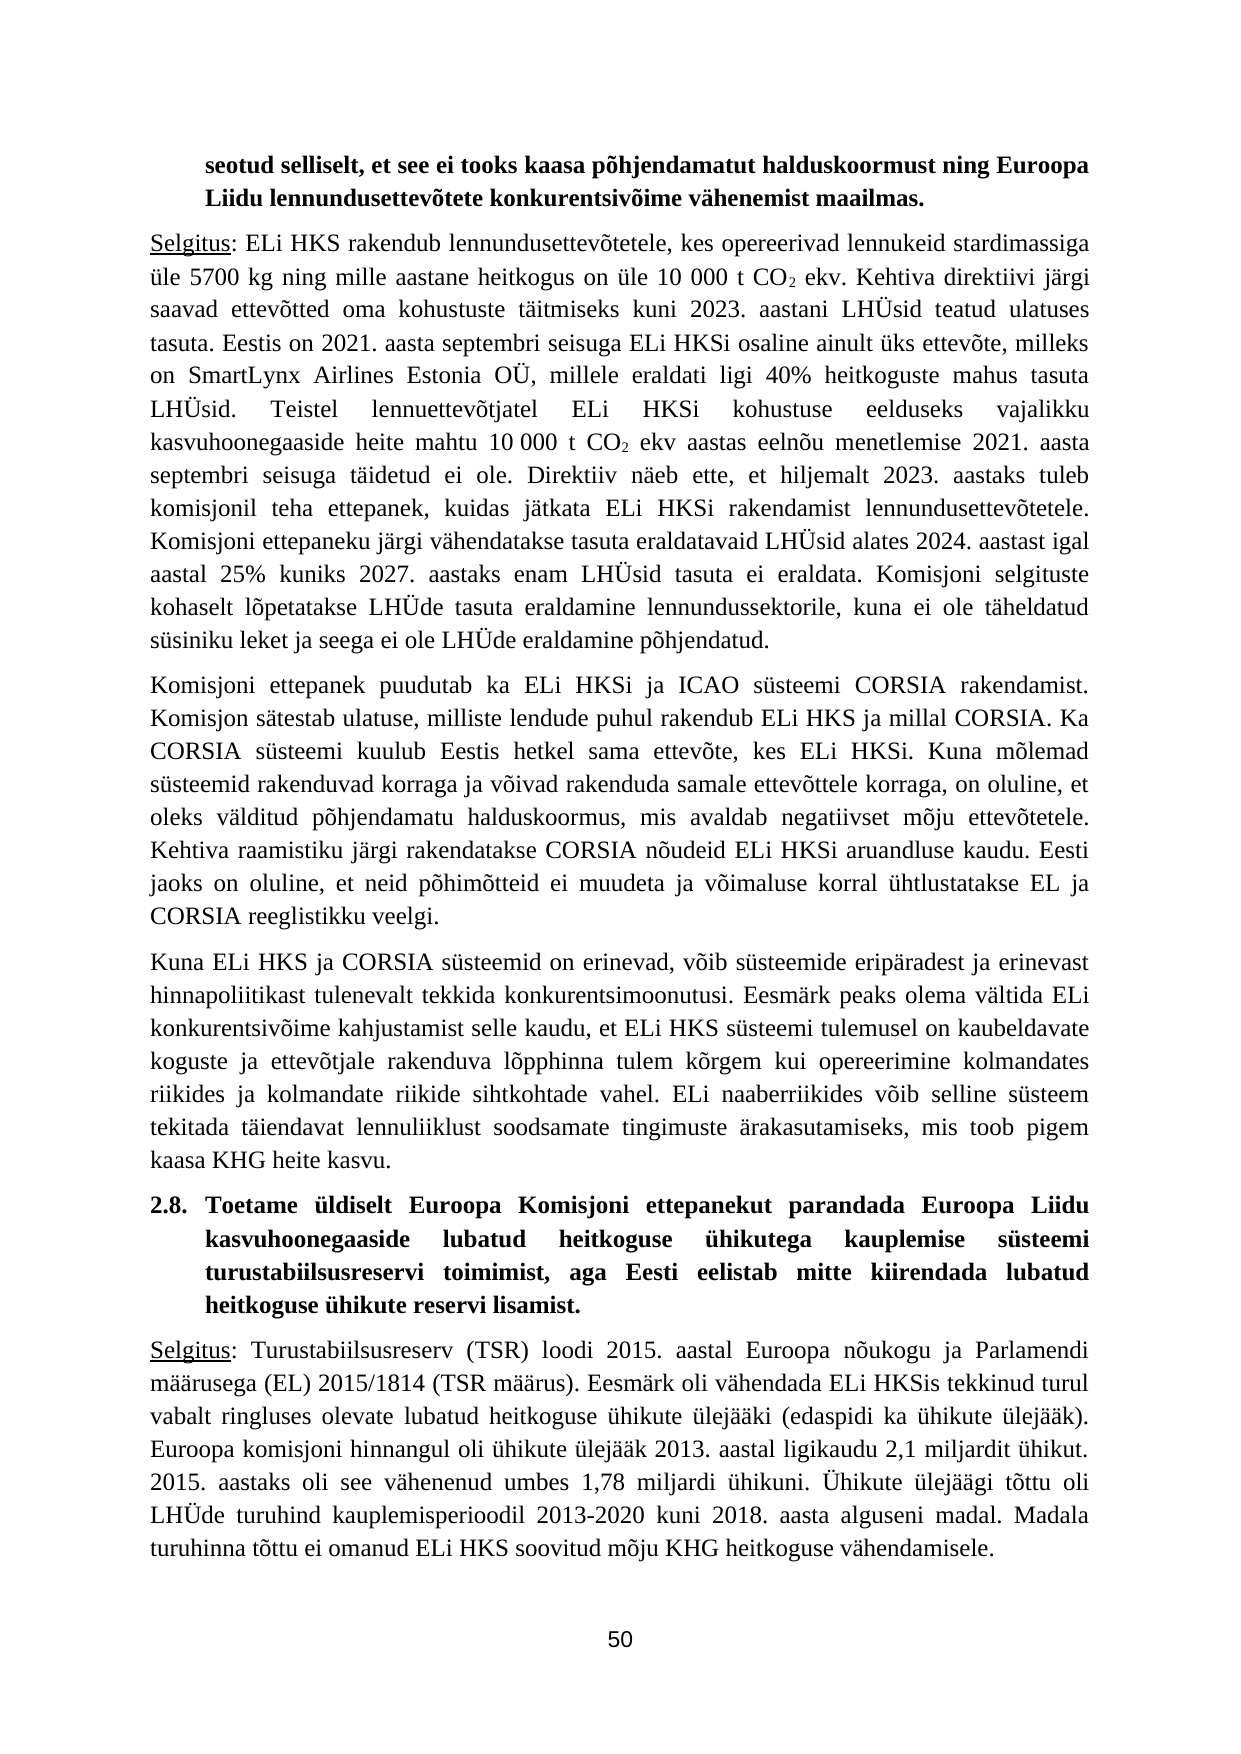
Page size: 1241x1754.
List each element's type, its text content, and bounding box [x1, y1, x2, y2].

text Selgitus: ELi HKS rakendub lennundusettevõtetele, kes opereerivad lennukeid stardimassiga üle 5700 kg ning mille aastane heitkogus on üle 10 000 t CO2 ekv. Kehtiva direktiivi järgi saavad ettevõtted oma kohustuste täitmiseks kuni 2023. aastani LHÜsid teatud ulatuses tasuta. Eestis on 2021. aasta septembri seisuga ELi HKSi osaline ainult üks ettevõte, milleks on SmartLynx Airlines Estonia OÜ, millele eraldati ligi 40% heitkoguste mahus tasuta LHÜsid. Teistel lennuettevõtjatel ELi HKSi kohustuse eelduseks vajalikku kasvuhoonegaaside heite mahtu 10 000 t CO2 ekv aastas eelnõu menetlemise 2021. aasta septembri seisuga täidetud ei ole. Direktiiv näeb ette, et hiljemalt 2023. aastaks tuleb komisjonil teha ettepanek, kuidas jätkata ELi HKSi rakendamist lennundusettevõtetele. Komisjoni ettepaneku järgi vähendatakse tasuta eraldatavaid LHÜsid alates 2024. aastast igal aastal 25% kuniks 2027. aastaks enam LHÜsid tasuta ei eraldata. Komisjoni selgituste kohaselt lõpetatakse LHÜde tasuta eraldamine lennundussektorile, kuna ei ole täheldatud süsiniku leket ja seega ei ole LHÜde eraldamine põhjendatud. [150, 228, 1090, 653]
text Selgitus: Turustabiilsusreserv (TSR) loodi 2015. aastal Euroopa nõukogu ja Parlamendi määrusega (EL) 2015/1814 (TSR määrus). Eesmärk oli vähendada ELi HKSis tekkinud turul vabalt ringluses olevate lubatud heitkoguse ühikute ülejääki (edaspidi ka ühikute ülejääk). Euroopa komisjoni hinnangul oli ühikute ülejääk 2013. aastal ligikaudu 2,1 miljardit ühikut. 2015. aastaks oli see vähenenud umbes 1,78 miljardi ühikuni. Ühikute ülejäägi tõttu oli LHÜde turuhind kauplemisperioodil 2013-2020 kuni 2018. aasta alguseni madal. Madala turuhinna tõttu ei omanud ELi HKS soovitud mõju KHG heitkoguse vähendamisele. [150, 1335, 1090, 1562]
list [150, 150, 1090, 212]
text Komisjoni ettepanek puudutab ka ELi HKSi ja ICAO süsteemi CORSIA rakendamist. Komisjon sätestab ulatuse, milliste lendude puhul rakendub ELi HKS ja millal CORSIA. Ka CORSIA süsteemi kuulub Eestis hetkel sama ettevõte, kes ELi HKSi. Kuna mõlemad süsteemid rakenduvad korraga ja võivad rakenduda samale ettevõttele korraga, on oluline, et oleks välditud põhjendamatu halduskoormus, mis avaldab negatiivset mõju ettevõtetele. Kehtiva raamistiku järgi rakendatakse CORSIA nõudeid ELi HKSi aruandluse kaudu. Eesti jaoks on oluline, et neid põhimõtteid ei muudeta ja võimaluse korral ühtlustatakse EL ja CORSIA reeglistikku veelgi. [150, 670, 1090, 930]
text Kuna ELi HKS ja CORSIA süsteemid on erinevad, võib süsteemide eripäradest ja erinevast hinnapoliitikast tulenevalt tekkida konkurentsimoonutusi. Eesmärk peaks olema vältida ELi konkurentsivõime kahjustamist selle kaudu, et ELi HKS süsteemi tulemusel on kaubeldavate koguste ja ettevõtjale rakenduva lõpphinna tulem kõrgem kui opereerimine kolmandates riikides ja kolmandate riikide sihtkohtade vahel. ELi naaberriikides võib selline süsteem tekitada täiendavat lennuliiklust soodsamate tingimuste ärakasutamiseks, mis toob pigem kaasa KHG heite kasvu. [150, 947, 1090, 1174]
list Toetame üldiselt Euroopa Komisjoni ettepanekut parandada Euroopa Liidu kasvuhoonegaaside lubatud heitkoguse ühikutega kauplemise süsteemi turustabiilsusreservi toimimist, aga Eesti eelistab mitte kiirendada lubatud heitkoguse ühikute reservi lisamist. [150, 1191, 1090, 1318]
